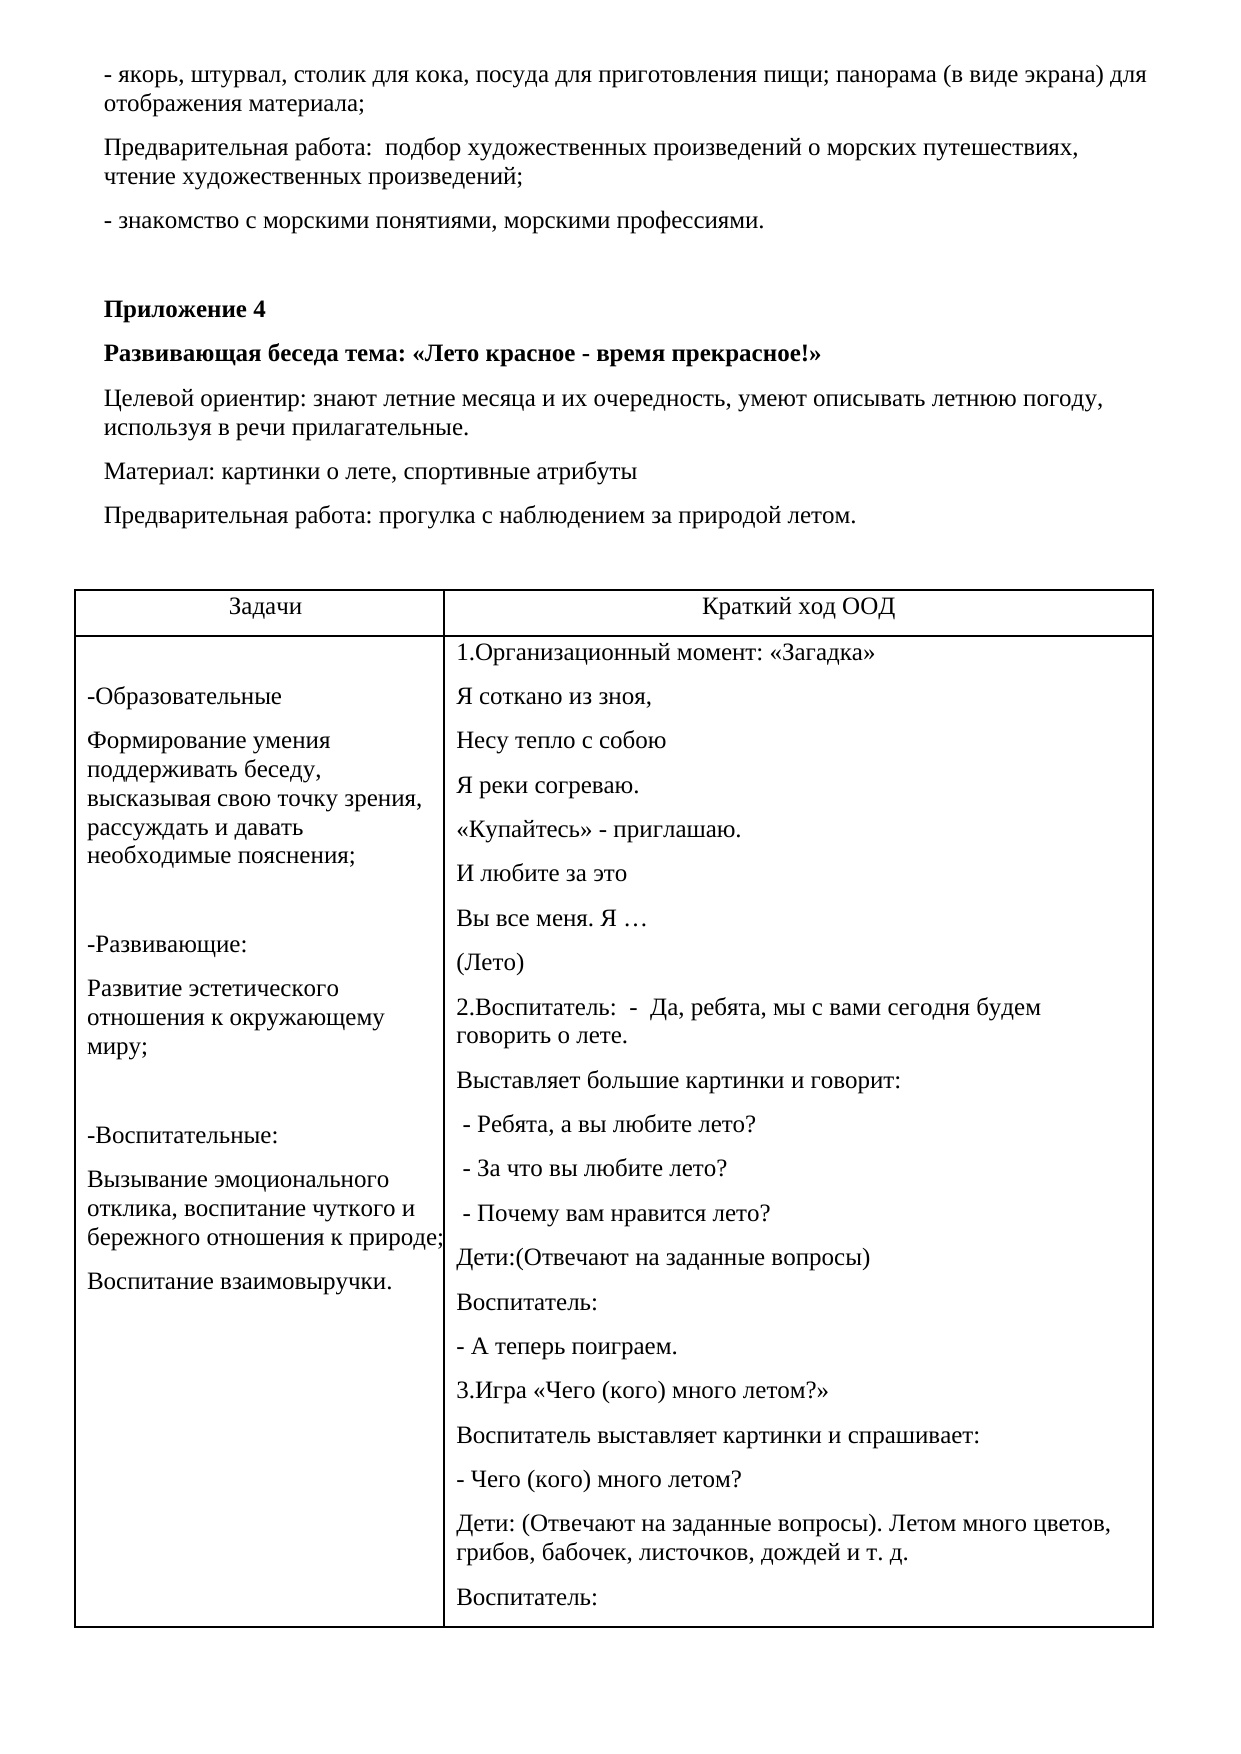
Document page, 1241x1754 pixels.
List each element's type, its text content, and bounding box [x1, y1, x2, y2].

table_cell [445, 637, 1152, 1626]
text - якорь, штурвал, столик для кока, посуда для приготовления пищи; панорама (в виде экрана) для отображения материала; [103, 59, 1152, 117]
text Целевой ориентир: знают летние месяца и их очередность, умеют описывать летнюю погоду, используя в речи прилагательные. [103, 383, 1152, 440]
table_header Краткий ход ООД [445, 591, 1152, 635]
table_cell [76, 637, 443, 1626]
text Приложение 4 [103, 294, 1152, 323]
text Материал: картинки о лете, спортивные атрибуты [103, 456, 1152, 485]
text - знакомство с морскими понятиями, морскими профессиями. [103, 205, 1152, 234]
table_header Задачи [76, 591, 443, 635]
text Развивающая беседа тема: «Лето красное - время прекрасное!» [103, 338, 1152, 367]
text Предварительная работа: подбор художественных произведений о морских путешествиях, чтение художественных произведений; [103, 132, 1152, 190]
text Предварительная работа: прогулка с наблюдением за природой летом. [103, 500, 1152, 529]
